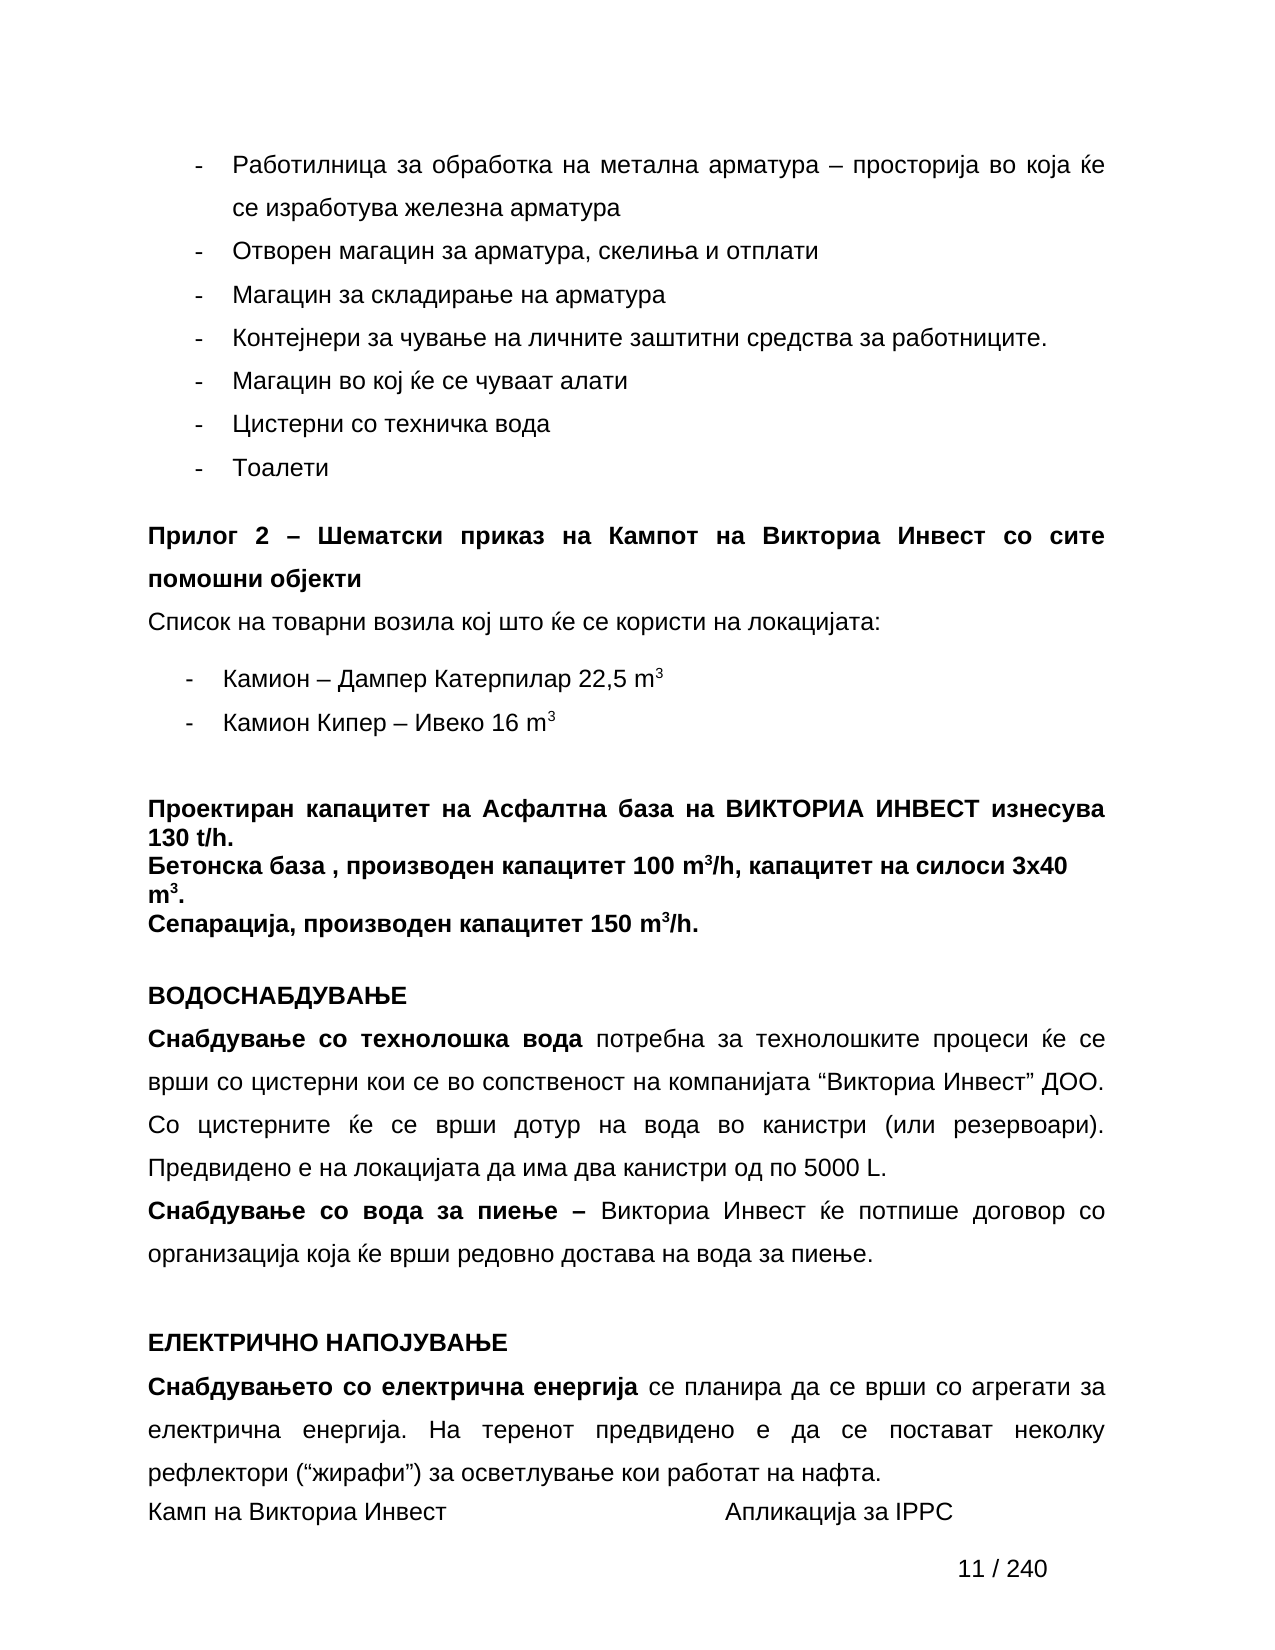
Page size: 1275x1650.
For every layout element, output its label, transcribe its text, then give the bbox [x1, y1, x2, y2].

text ВОДОСНАБДУВАЊЕ [148, 981, 1090, 1009]
list Контејнери за чување на личните заштитни средства за работниците. [194, 323, 1106, 352]
text Сепарација, производен капацитет 150 m3/h. [148, 909, 1087, 938]
text Список на товарни возила кој што ќе се користи на локацијата: [148, 607, 1106, 636]
list Камион – Дампер Катерпилар 22,5 m3 [185, 664, 1106, 693]
text Снабдувањето со електрична енергија се планира да се врши со агрегати за електрична енергија. На теренот предвидено е да се постават неколку рефлектори (“жирафи”) за осветлување кои работат на нафта. [148, 1371, 1106, 1486]
text Прилог 2 – Шематски приказ на Кампот на Викториа Инвест со сите помошни објекти [148, 521, 1106, 593]
list Цистерни со техничка вода [194, 409, 1106, 438]
text Проектиран капацитет на Асфалтна база на ВИКТОРИА ИНВЕСТ изнесува 130 t/h. [148, 794, 1106, 851]
list Отворен магацин за арматура, скелиња и отплати [194, 236, 1106, 265]
text Снабдување со вода за пиење – Викториа Инвест ќе потпише договор со организација која ќе врши редовно достава на вода за пиење. [148, 1196, 1106, 1268]
text Снабдување со технолошка вода потребна за технолошките процеси ќе се врши со цистерни кои се во сопственост на компанијата “Викториа Инвест” ДОО. Со цистерните ќе се врши дотур на вода во канистри (или резервоари). Предвидено е на локацијата да има два канистри од по 5000 L. [148, 1024, 1106, 1182]
text ЕЛЕКТРИЧНО НАПОЈУВАЊЕ [148, 1328, 1090, 1357]
text Бетонска база , производен капацитет 100 m3/h, капацитет на силоси 3х40 m3. [148, 851, 1087, 909]
list Магацин во кој ќе се чуваат алати [194, 366, 1106, 395]
list Работилница за обработка на метална арматура – просторија во која ќе се изработува железна арматура [194, 150, 1106, 222]
list Камион Кипер – Ивеко 16 m3 [185, 708, 1106, 736]
list Тоалети [194, 452, 1106, 481]
list Магацин за складирање на арматура [194, 279, 1106, 308]
